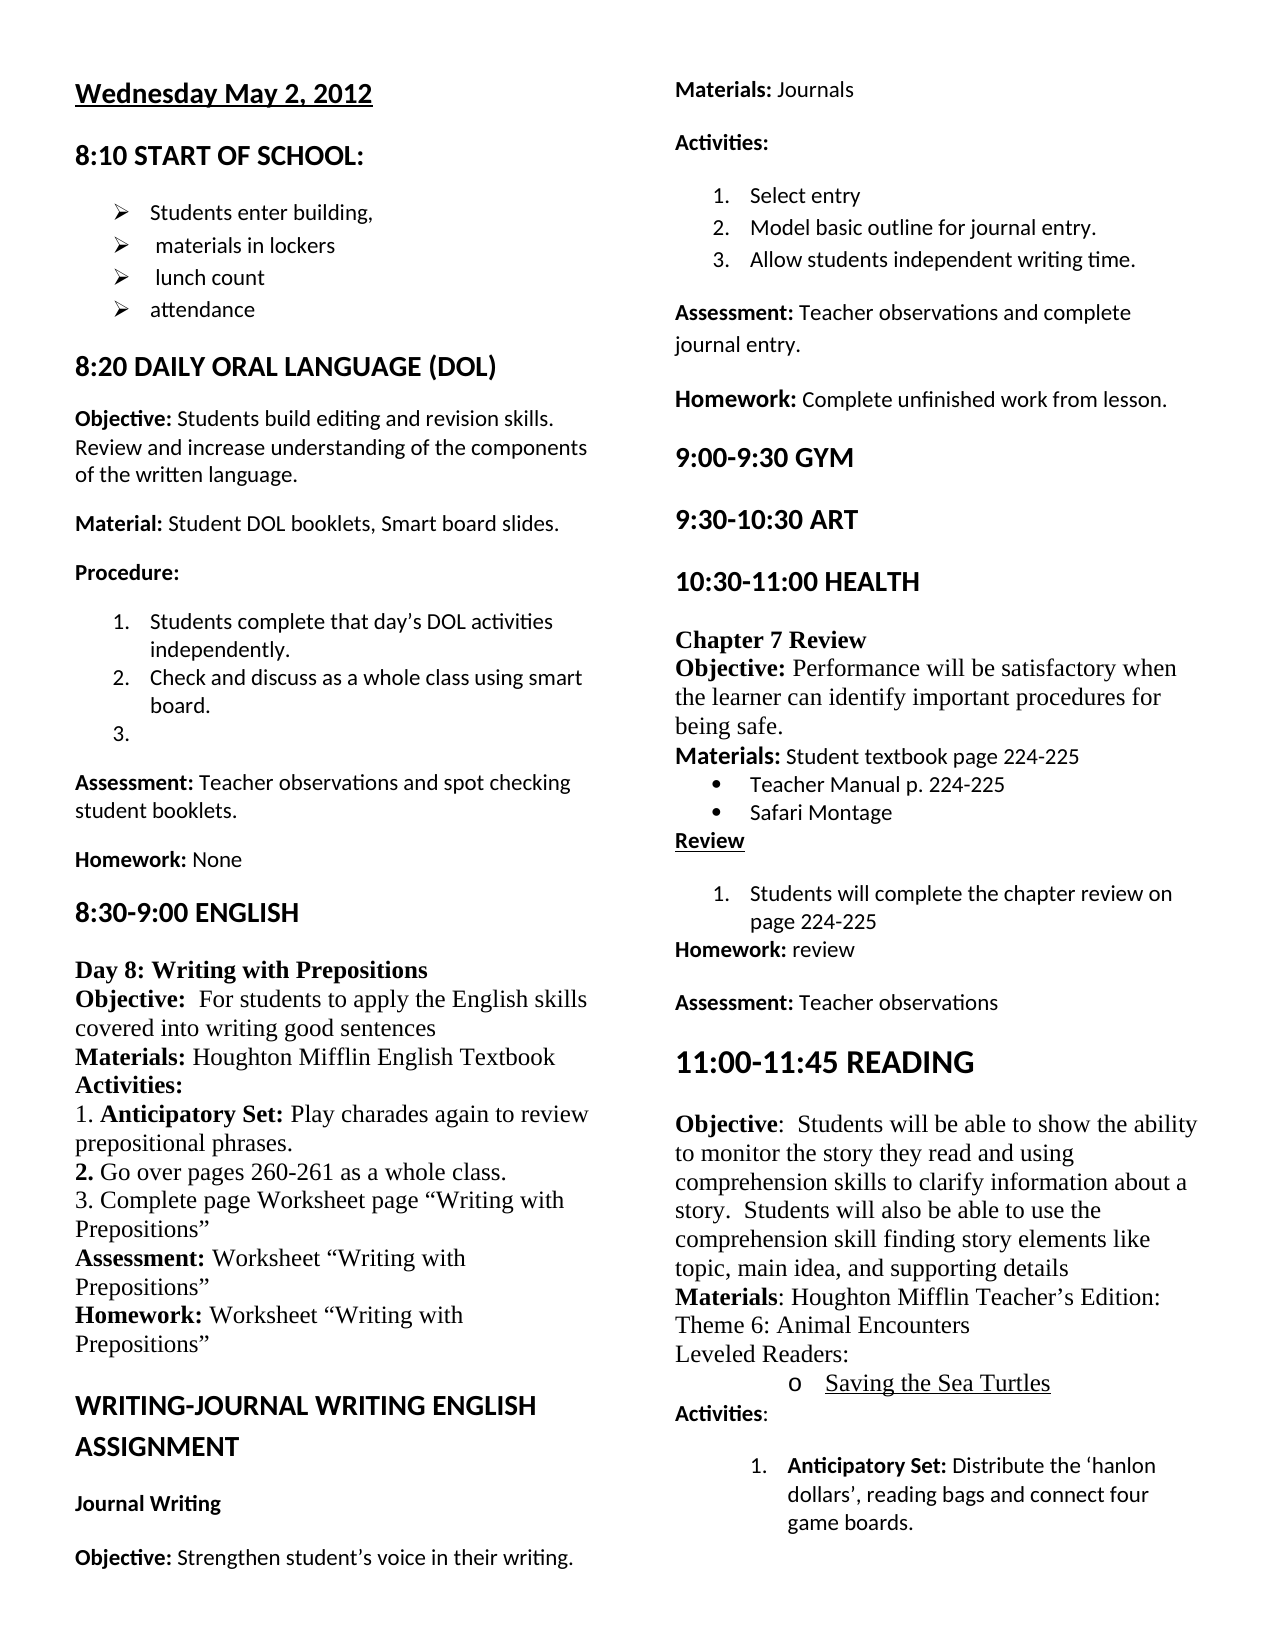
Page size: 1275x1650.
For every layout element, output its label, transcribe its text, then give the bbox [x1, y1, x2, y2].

text Materials: Journals [675, 75, 1200, 103]
text Wednesday May 2, 2012 [75, 75, 600, 111]
text 11:00-11:45 Reading [675, 1041, 1200, 1082]
text Activities: [675, 128, 1200, 156]
text Activities: [75, 1071, 600, 1099]
text Objective: For students to apply the English skills covered into writing good sentences [75, 984, 600, 1042]
text Review [675, 826, 1200, 854]
text Writing-Journal Writing English assignment [75, 1387, 600, 1463]
list Teacher Manual p. 224-225 [712, 770, 1200, 798]
text 2. Go over pages 260-261 as a whole class. [75, 1157, 600, 1186]
text Journal Writing [75, 1489, 600, 1518]
text 8:10 Start of School: [75, 137, 600, 172]
list Safari Montage [712, 798, 1200, 826]
text Objective: Students build editing and revision skills. Review and increase understanding of the components of the written language. [75, 404, 600, 489]
text 8:20 Daily Oral Language (DOL) [75, 348, 600, 384]
text 9:00-9:30 Gym [675, 439, 1200, 475]
text Procedure: [75, 558, 600, 586]
text Assessment: Teacher observations [675, 988, 1200, 1016]
text Leveled Readers: [675, 1339, 1200, 1368]
list lunch count [112, 263, 600, 291]
list Model basic outline for journal entry. [712, 213, 1200, 241]
text Materials: Houghton Mifflin English Textbook [75, 1042, 600, 1071]
text Homework: review [675, 935, 1200, 963]
text Homework: None [75, 845, 600, 873]
list Students enter building, [112, 198, 600, 227]
text 8:30-9:00 English [75, 894, 600, 929]
subtitle Objective: Performance will be satisfactory when the learner can identify important procedures for being safe. [675, 653, 1200, 740]
text Material: Student DOL booklets, Smart board slides. [75, 509, 600, 537]
list materials in lockers [112, 231, 600, 259]
text 9:30-10:30 Art [675, 501, 1200, 537]
text Homework: Worksheet “Writing with Prepositions” [75, 1301, 600, 1358]
text Homework: Complete unfinished work from lesson. [675, 384, 1200, 414]
list Anticipatory Set: Distribute the ‘hanlon dollars’, reading bags and connect four game boards. [750, 1452, 1200, 1536]
list Students complete that day’s DOL activities independently. [112, 607, 600, 663]
list attendance [112, 295, 600, 323]
text 10:30-11:00 Health [675, 563, 1200, 599]
list Students will complete the chapter review on page 224-225 [712, 879, 1200, 935]
text Materials: Houghton Mifflin Teacher’s Edition: Theme 6: Animal Encounters [675, 1282, 1200, 1339]
text 1. Anticipatory Set: Play charades again to review prepositional phrases. [75, 1099, 600, 1157]
text Assessment: Teacher observations and spot checking student booklets. [75, 768, 600, 824]
text Objective: Students will be able to show the ability to monitor the story they read and using comprehension skills to clarify information about a story. Students will also be able to use the comprehension skill finding story elements like topic, main idea, and supporting details [675, 1109, 1200, 1282]
list Allow students independent writing time. [712, 245, 1200, 273]
list Select entry [712, 181, 1200, 209]
text Objective: Strengthen student’s voice in their writing. [75, 1543, 600, 1571]
subtitle Chapter 7 Review [675, 625, 1200, 653]
text Activities: [675, 1399, 1200, 1427]
list Saving the Sea Turtles [787, 1368, 1200, 1399]
list Check and discuss as a whole class using smart board. [112, 663, 600, 719]
text Assessment: Worksheet “Writing with Prepositions” [75, 1243, 600, 1301]
text Assessment: Teacher observations and complete journal entry. [675, 298, 1200, 359]
text Day 8: Writing with Prepositions [75, 956, 600, 984]
text 3. Complete page Worksheet page “Writing with Prepositions” [75, 1186, 600, 1243]
text Materials: Student textbook page 224-225 [675, 740, 1200, 770]
